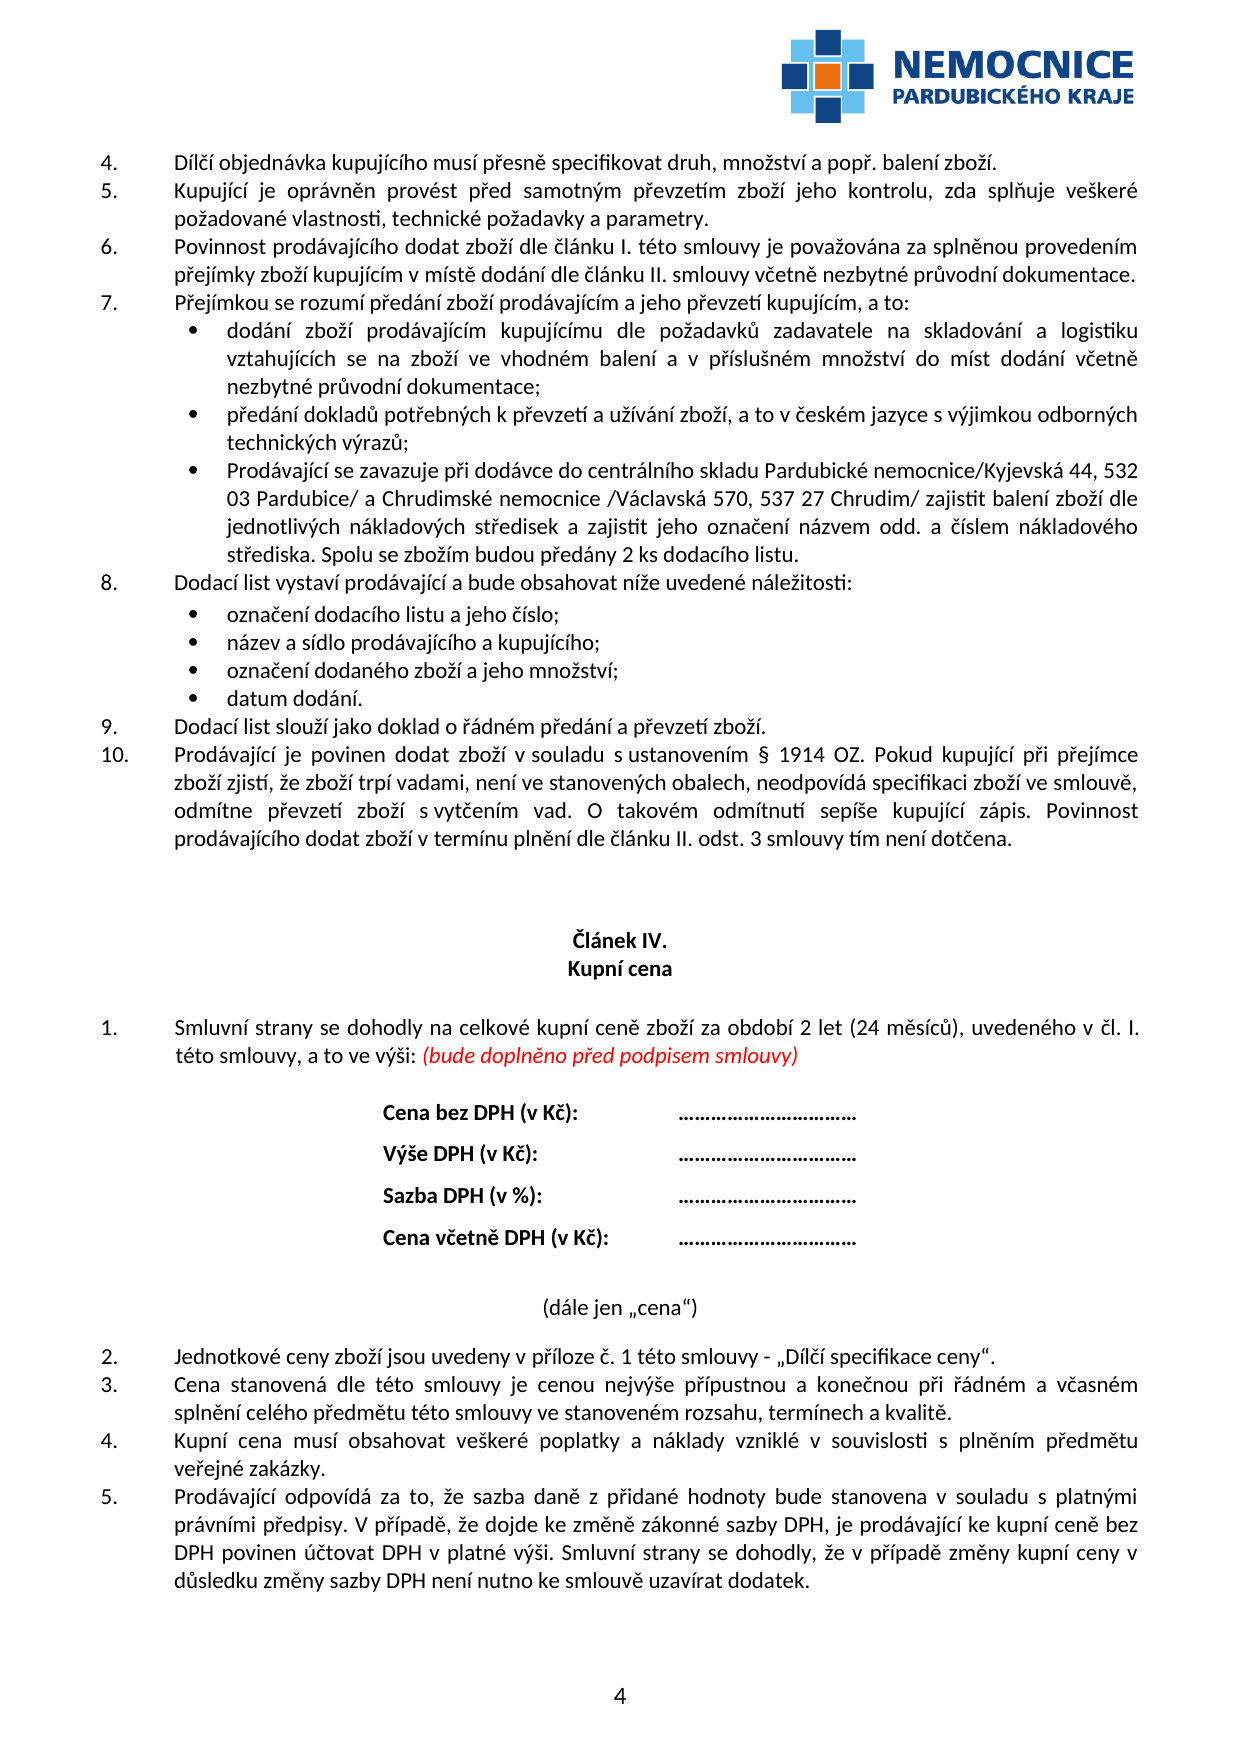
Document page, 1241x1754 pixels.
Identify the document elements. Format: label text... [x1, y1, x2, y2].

text Cena bez DPH (v Kč): …………………………… [100, 1098, 1140, 1126]
text 4. Dílčí objednávka kupujícího musí přesně specifikovat druh, množství a popř. balení zboží. [100, 148, 1140, 176]
text 5. Kupující je oprávněn provést před samotným převzetím zboží jeho kontrolu, zda splňuje veškeré požadované vlastnosti, technické požadavky a parametry. [100, 176, 1140, 232]
text Sazba DPH (v %): …………………………… [100, 1182, 1140, 1209]
list Prodávající se zavazuje při dodávce do centrálního skladu Pardubické nemocnice/Kyjevská 44, 532 03 Pardubice/ a Chrudimské nemocnice /Václavská 570, 537 27 Chrudim/ zajistit balení zboží dle jednotlivých nákladových středisek a zajistit jeho označení názvem odd. a číslem nákladového střediska. Spolu se zbožím budou předány 2 ks dodacího listu. [189, 456, 1140, 568]
list Smluvní strany se dohodly na celkové kupní ceně zboží za období 2 let (24 měsíců), uvedeného v čl. I. této smlouvy, a to ve výši: (bude doplněno před podpisem smlouvy) [100, 1013, 1140, 1069]
list předání dokladů potřebných k převzetí a užívání zboží, a to v českém jazyce s výjimkou odborných technických výrazů; [189, 400, 1140, 456]
list označení dodacího listu a jeho číslo; [189, 600, 1140, 628]
picture [780, 28, 1134, 124]
text 4. Kupní cena musí obsahovat veškeré poplatky a náklady vzniklé v souvislosti s plněním předmětu veřejné zakázky. [100, 1426, 1140, 1482]
title Kupní cena [100, 954, 1140, 982]
text Cena včetně DPH (v Kč): …………………………… [100, 1223, 1140, 1252]
text 10. Prodávající je povinen dodat zboží v souladu s ustanovením § 1914 OZ. Pokud kupující při přejímce zboží zjistí, že zboží trpí vadami, není ve stanovených obalech, neodpovídá specifikaci zboží ve smlouvě, odmítne převzetí zboží s vytčením vad. O takovém odmítnutí sepíše kupující zápis. Povinnost prodávajícího dodat zboží v termínu plnění dle článku II. odst. 3 smlouvy tím není dotčena. [100, 740, 1140, 852]
text 9. Dodací list slouží jako doklad o řádném předání a převzetí zboží. [100, 712, 1140, 740]
text Výše DPH (v Kč): …………………………… [100, 1139, 1140, 1168]
list označení dodaného zboží a jeho množství; [189, 656, 1140, 684]
title Článek IV. [100, 926, 1140, 954]
text 8. Dodací list vystaví prodávající a bude obsahovat níže uvedené náležitosti: [100, 568, 1140, 596]
text 2. Jednotkové ceny zboží jsou uvedeny v příloze č. 1 této smlouvy - „Dílčí specifikace ceny“. [101, 1342, 1140, 1370]
text 6. Povinnost prodávajícího dodat zboží dle článku I. této smlouvy je považována za splněnou provedením přejímky zboží kupujícím v místě dodání dle článku II. smlouvy včetně nezbytné průvodní dokumentace. [100, 232, 1140, 288]
text 5. Prodávající odpovídá za to, že sazba daně z přidané hodnoty bude stanovena v souladu s platnými právními předpisy. V případě, že dojde ke změně zákonné sazby DPH, je prodávající ke kupní ceně bez DPH povinen účtovat DPH v platné výši. Smluvní strany se dohodly, že v případě změny kupní ceny v důsledku změny sazby DPH není nutno ke smlouvě uzavírat dodatek. [100, 1482, 1140, 1594]
text 7. Přejímkou se rozumí předání zboží prodávajícím a jeho převzetí kupujícím, a to: [100, 288, 1140, 316]
text 3. Cena stanovená dle této smlouvy je cenou nejvýše přípustnou a konečnou při řádném a včasném splnění celého předmětu této smlouvy ve stanoveném rozsahu, termínech a kvalitě. [100, 1370, 1140, 1426]
list datum dodání. [189, 684, 1140, 712]
list název a sídlo prodávajícího a kupujícího; [189, 628, 1140, 656]
text (dále jen „cena“) [100, 1293, 1140, 1322]
list dodání zboží prodávajícím kupujícímu dle požadavků zadavatele na skladování a logistiku vztahujících se na zboží ve vhodném balení a v příslušném množství do míst dodání včetně nezbytné průvodní dokumentace; [189, 316, 1140, 400]
